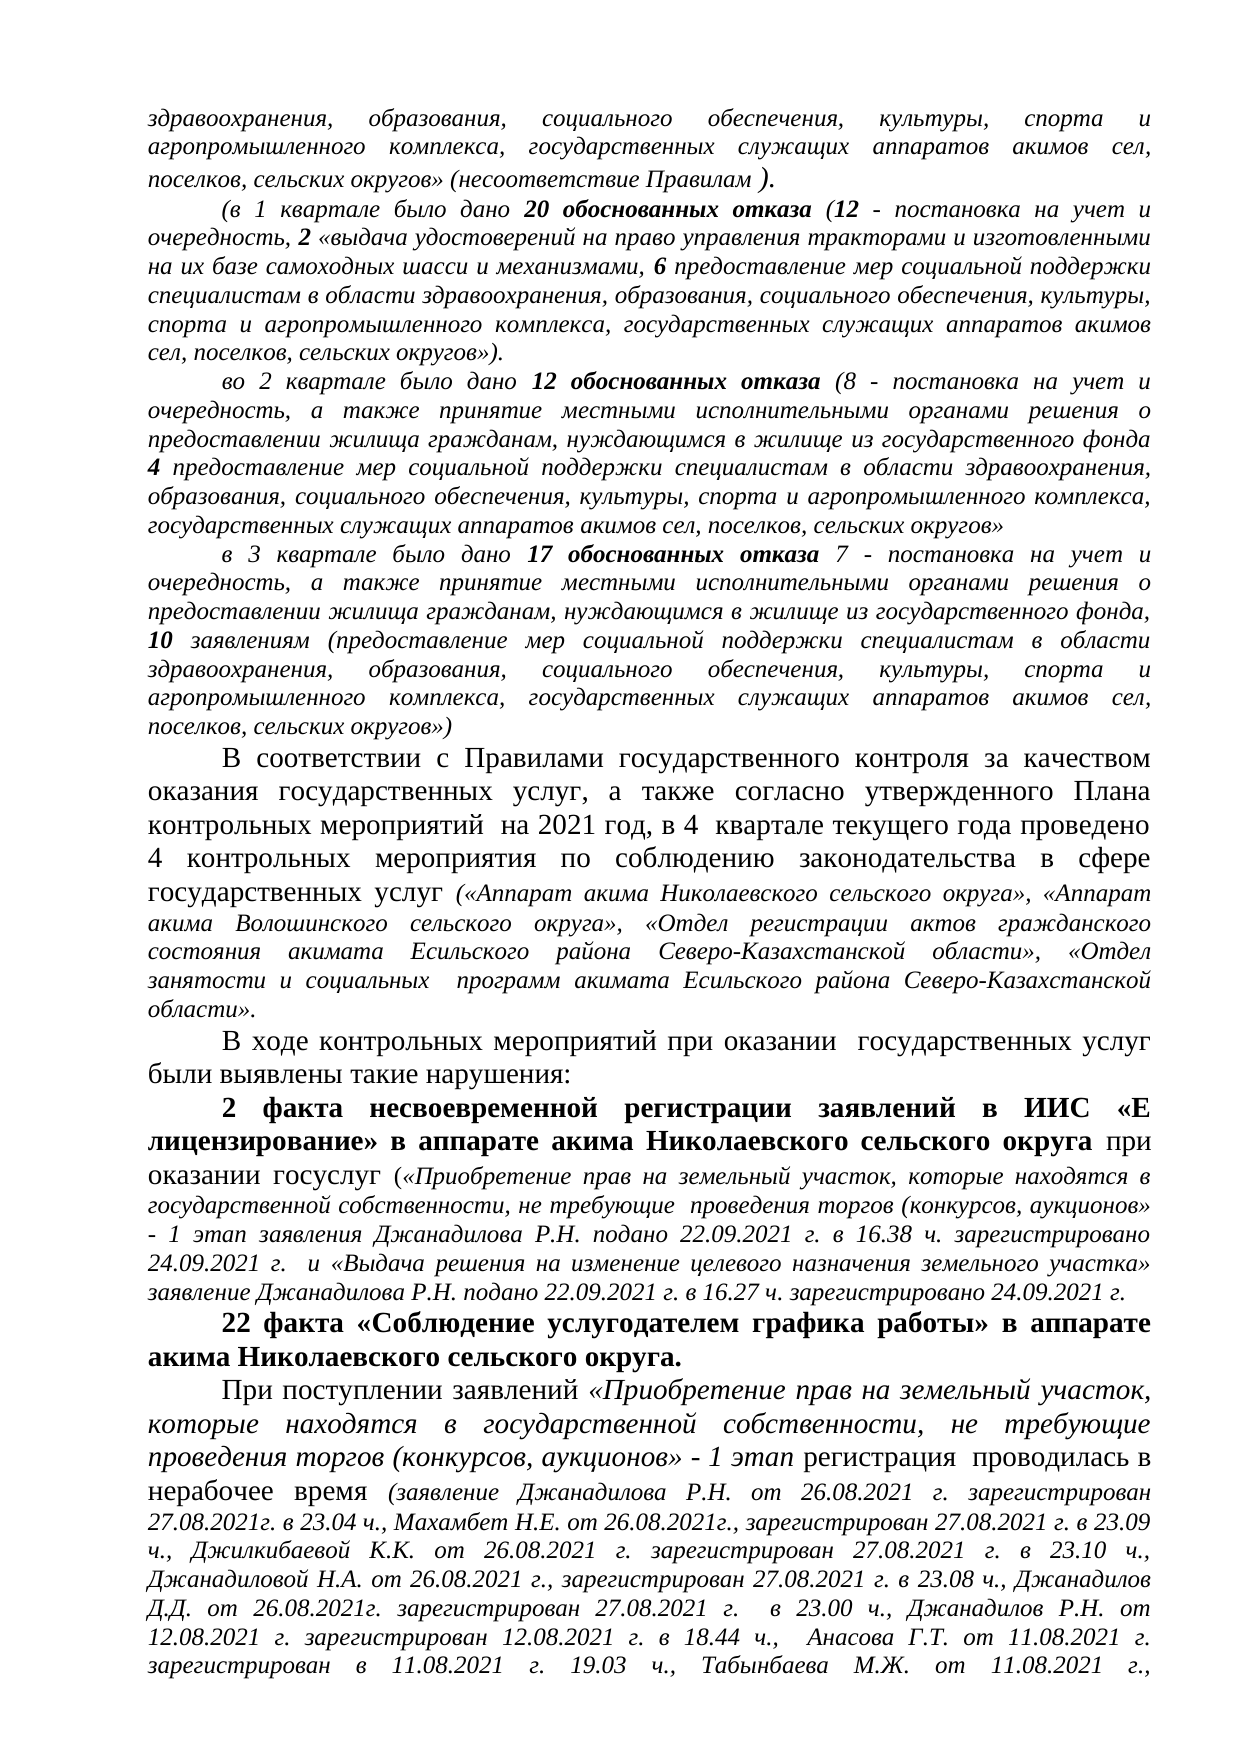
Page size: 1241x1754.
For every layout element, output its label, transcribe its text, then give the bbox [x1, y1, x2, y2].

text во 2 квартале было дано 12 обоснованных отказа (8 - постановка на учет и очередность, а также принятие местными исполнительными органами решения о предоставлении жилища гражданам, нуждающимся в жилище из государственного фонда 4 предоставление мер социальной поддержки специалистам в области здравоохранения, образования, социального обеспечения, культуры, спорта и агропромышленного комплекса, государственных служащих аппаратов акимов сел, поселков, сельских округов» [148, 366, 1152, 539]
text (в 1 квартале было дано 20 обоснованных отказа (12 - постановка на учет и очередность, 2 «выдача удостоверений на право управления тракторами и изготовленными на их базе самоходных шасси и механизмами, 6 предоставление мер социальной поддержки специалистам в области здравоохранения, образования, социального обеспечения, культуры, спорта и агропромышленного комплекса, государственных служащих аппаратов акимов сел, поселков, сельских округов»). [148, 194, 1152, 366]
text 22 факта «Соблюдение услугодателем графика работы» в аппарате акима Николаевского сельского округа. [148, 1305, 1152, 1372]
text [148, 103, 1152, 194]
text В ходе контрольных мероприятий при оказании государственных услуг были выявлены такие нарушения: [148, 1023, 1152, 1090]
text В соответствии с Правилами государственного контроля за качеством оказания государственных услуг, а также согласно утвержденного Плана контрольных мероприятий на 2021 год, в 4 квартале текущего года проведено 4 контрольных мероприятия по соблюдению законодательства в сфере государственных услуг («Аппарат акима Николаевского сельского округа», «Аппарат акима Волошинского сельского округа», «Отдел регистрации актов гражданского состояния акимата Есильского района Северо-Казахстанской области», «Отдел занятости и социальных программ акимата Есильского района Северо-Казахстанской области». [148, 740, 1152, 1023]
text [148, 1372, 1152, 1679]
text в 3 квартале было дано 17 обоснованных отказа 7 - постановка на учет и очередность, а также принятие местными исполнительными органами решения о предоставлении жилища гражданам, нуждающимся в жилище из государственного фонда, 10 заявлениям (предоставление мер социальной поддержки специалистам в области здравоохранения, образования, социального обеспечения, культуры, спорта и агропромышленного комплекса, государственных служащих аппаратов акимов сел, поселков, сельских округов») [148, 539, 1152, 740]
text 2 факта несвоевременной регистрации заявлений в ИИС «Е лицензирование» в аппарате акима Николаевского сельского округа при оказании госуслуг («Приобретение прав на земельный участок, которые находятся в государственной собственности, не требующие проведения торгов (конкурсов, аукционов» - 1 этап заявления Джанадилова Р.Н. подано 22.09.2021 г. в 16.38 ч. зарегистрировано 24.09.2021 г. и «Выдача решения на изменение целевого назначения земельного участка» заявление Джанадилова Р.Н. подано 22.09.2021 г. в 16.27 ч. зарегистрировано 24.09.2021 г. [148, 1090, 1152, 1305]
